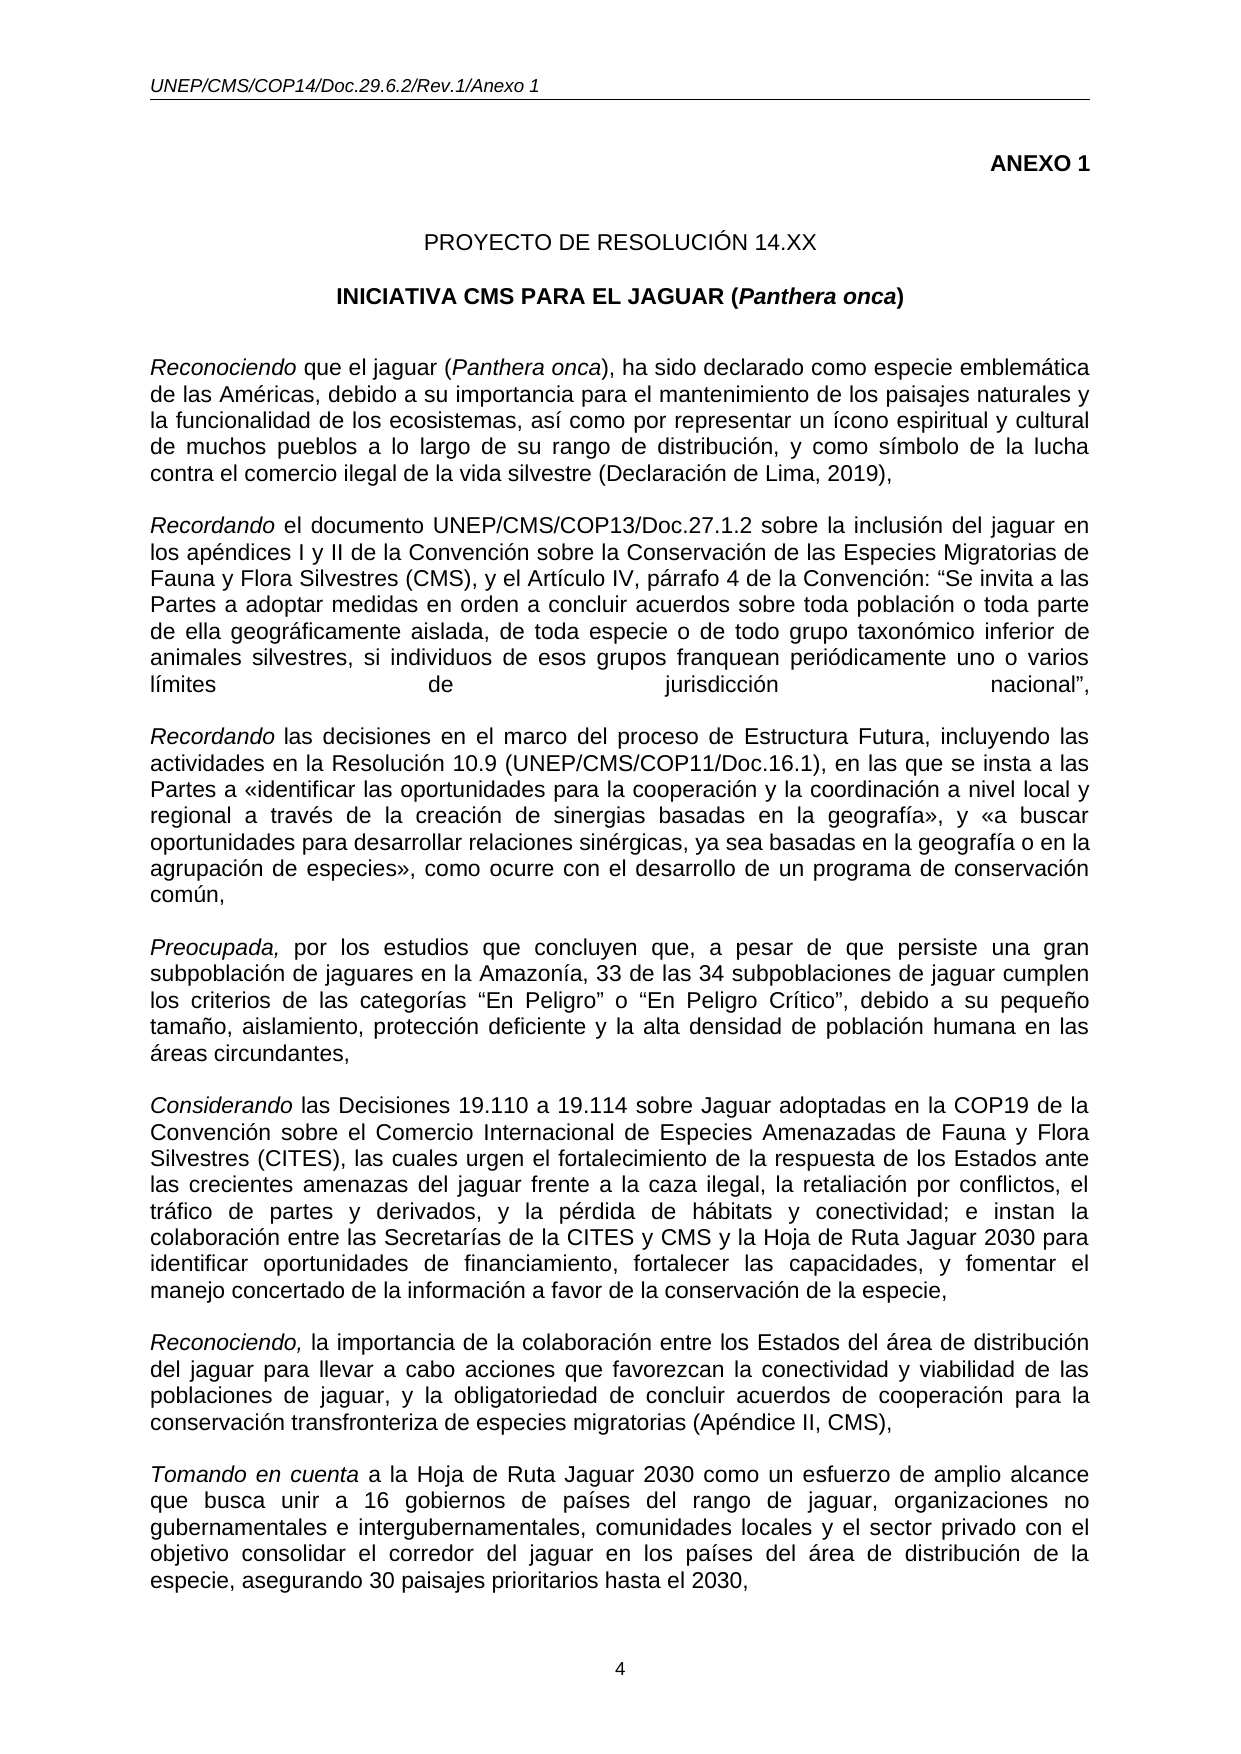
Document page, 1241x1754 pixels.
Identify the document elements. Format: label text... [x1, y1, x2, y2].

text Recordando el documento UNEP/CMS/COP13/Doc.27.1.2 sobre la inclusión del jaguar en los apéndices I y II de la Convención sobre la Conservación de las Especies Migratorias de Fauna y Flora Silvestres (CMS), y el Artículo IV, párrafo 4 de la Convención: “Se invita a las Partes a adoptar medidas en orden a concluir acuerdos sobre toda población o toda parte de ella geográficamente aislada, de toda especie o de todo grupo taxonómico inferior de animales silvestres, si individuos de esos grupos franquean periódicamente uno o varios límites de jurisdicción nacional”, [150, 512, 1090, 723]
text INICIATIVA CMS PARA EL JAGUAR (Panthera onca) [150, 283, 1090, 326]
text Tomando en cuenta a la Hoja de Ruta Jaguar 2030 como un esfuerzo de amplio alcance que busca unir a 16 gobiernos de países del rango de jaguar, organizaciones no gubernamentales e intergubernamentales, comunidades locales y el sector privado con el objetivo consolidar el corredor del jaguar en los países del área de distribución de la especie, asegurando 30 paisajes prioritarios hasta el 2030, [150, 1461, 1090, 1593]
text ANEXO 1 [150, 150, 1090, 176]
text Reconociendo, la importancia de la colaboración entre los Estados del área de distribución del jaguar para llevar a cabo acciones que favorezcan la conectividad y viabilidad de las poblaciones de jaguar, y la obligatoriedad de concluir acuerdos de cooperación para la conservación transfronteriza de especies migratorias (Apéndice II, CMS), [150, 1329, 1090, 1435]
text Preocupada, por los estudios que concluyen que, a pesar de que persiste una gran subpoblación de jaguares en la Amazonía, 33 de las 34 subpoblaciones de jaguar cumplen los criterios de las categorías “En Peligro” o “En Peligro Crítico”, debido a su pequeño tamaño, aislamiento, protección deficiente y la alta densidad de población humana en las áreas circundantes, [150, 934, 1090, 1066]
text PROYECTO DE RESOLUCIÓN 14.XX [150, 229, 1090, 255]
text Considerando las Decisiones 19.110 a 19.114 sobre Jaguar adoptadas en la COP19 de la Convención sobre el Comercio Internacional de Especies Amenazadas de Fauna y Flora Silvestres (CITES), las cuales urgen el fortalecimiento de la respuesta de los Estados ante las crecientes amenazas del jaguar frente a la caza ilegal, la retaliación por conflictos, el tráfico de partes y derivados, y la pérdida de hábitats y conectividad; e instan la colaboración entre las Secretarías de la CITES y CMS y la Hoja de Ruta Jaguar 2030 para identificar oportunidades de financiamiento, fortalecer las capacidades, y fomentar el manejo concertado de la información a favor de la conservación de la especie, [150, 1092, 1090, 1303]
text Recordando las decisiones en el marco del proceso de Estructura Futura, incluyendo las actividades en la Resolución 10.9 (UNEP/CMS/COP11/Doc.16.1), en las que se insta a las Partes a «identificar las oportunidades para la cooperación y la coordinación a nivel local y regional a través de la creación de sinergias basadas en la geografía», y «a buscar oportunidades para desarrollar relaciones sinérgicas, ya sea basadas en la geografía o en la agrupación de especies», como ocurre con el desarrollo de un programa de conservación común, [150, 723, 1090, 908]
text Reconociendo que el jaguar (Panthera onca), ha sido declarado como especie emblemática de las Américas, debido a su importancia para el mantenimiento de los paisajes naturales y la funcionalidad de los ecosistemas, así como por representar un ícono espiritual y cultural de muchos pueblos a lo largo de su rango de distribución, y como símbolo de la lucha contra el comercio ilegal de la vida silvestre (Declaración de Lima, 2019), [150, 354, 1090, 486]
